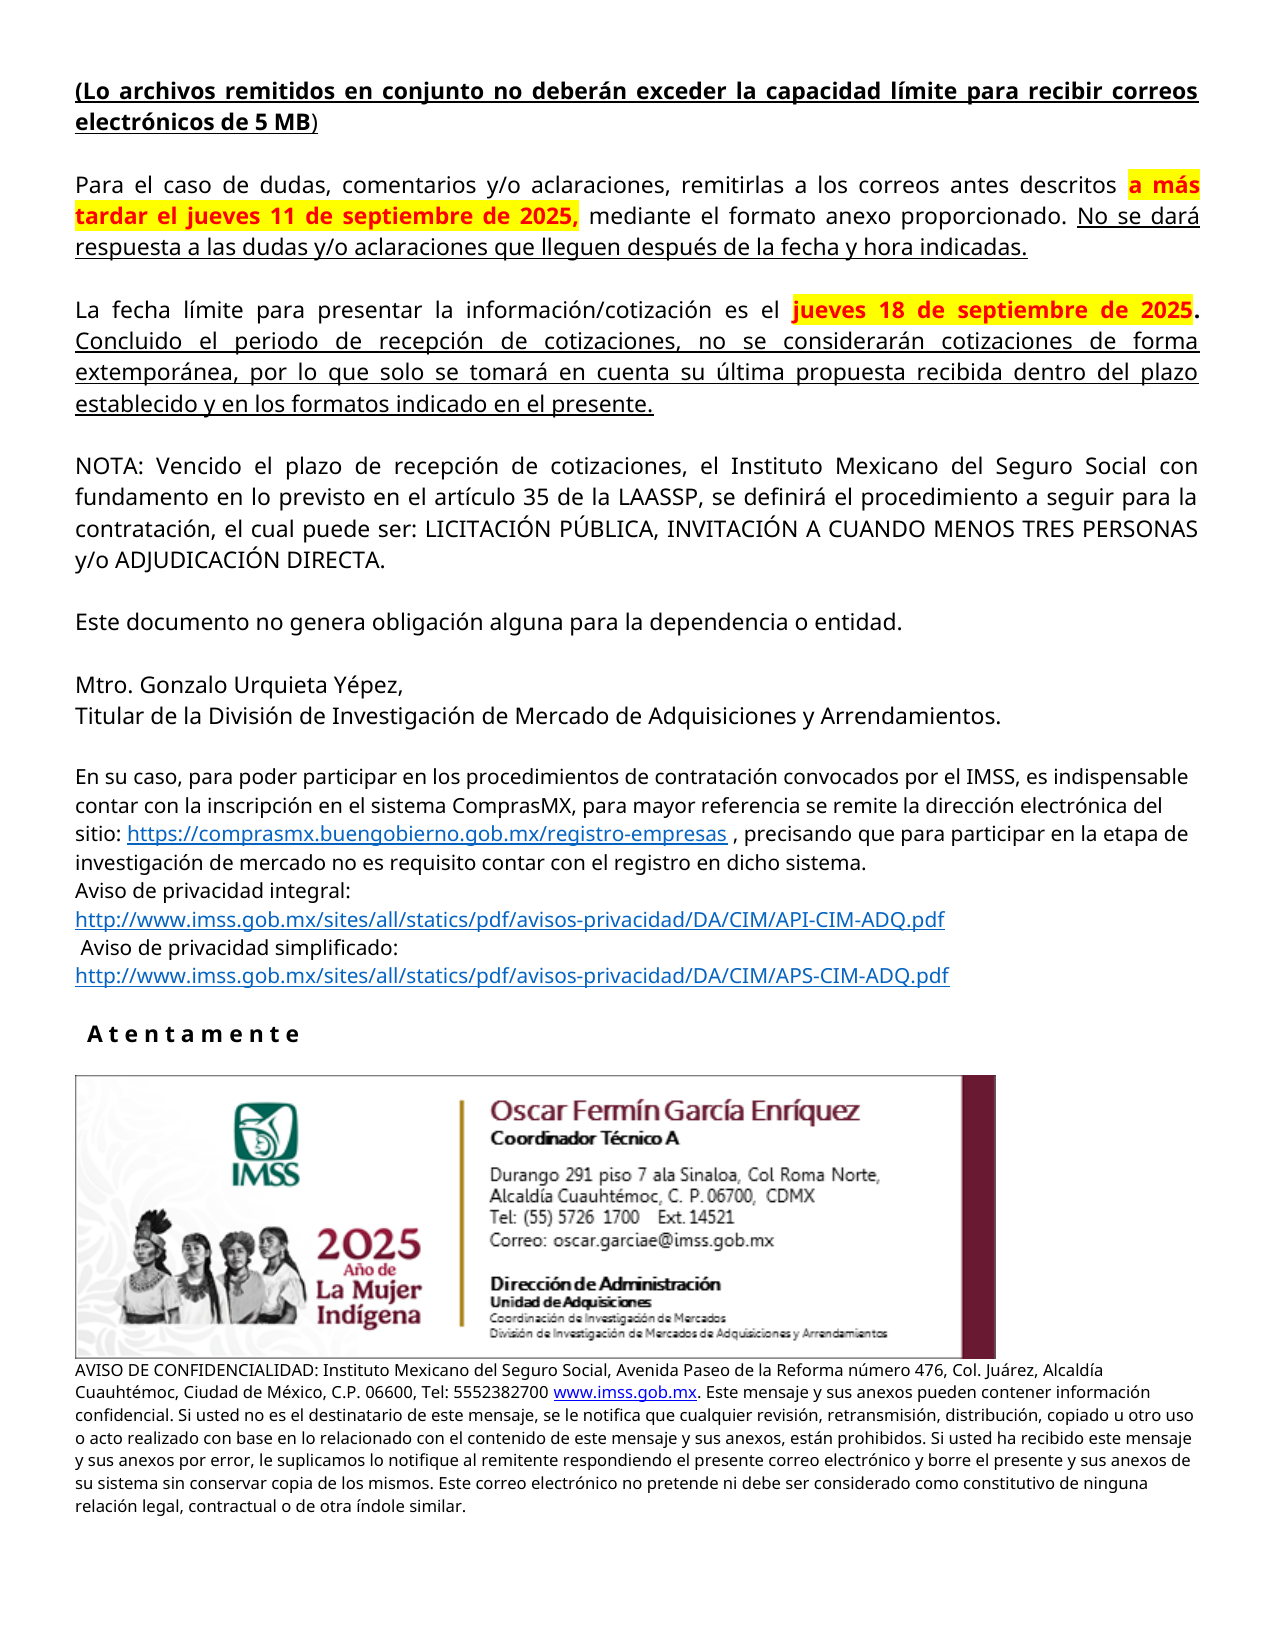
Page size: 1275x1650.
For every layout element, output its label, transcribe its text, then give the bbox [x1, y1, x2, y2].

text AVISO DE CONFIDENCIALIDAD: Instituto Mexicano del Seguro Social, Avenida Paseo de la Reforma número 476, Col. Juárez, Alcaldía Cuauhtémoc, Ciudad de México, C.P. 06600, Tel: 5552382700 www.imss.gob.mx. Este mensaje y sus anexos pueden contener información confidencial. Si usted no es el destinatario de este mensaje, se le notifica que cualquier revisión, retransmisión, distribución, copiado u otro uso o acto realizado con base en lo relacionado con el contenido de este mensaje y sus anexos, están prohibidos. Si usted ha recibido este mensaje y sus anexos por error, le suplicamos lo notifique al remitente respondiendo el presente correo electrónico y borre el presente y sus anexos de su sistema sin conservar copia de los mismos. Este correo electrónico no pretende ni debe ser considerado como constitutivo de ninguna relación legal, contractual o de otra índole similar. [75, 1358, 1200, 1517]
text Aviso de privacidad integral: http://www.imss.gob.mx/sites/all/statics/pdf/avisos-privacidad/DA/CIM/API-CIM-ADQ.pdf Aviso de privacidad simplificado: http://www.imss.gob.mx/sites/all/statics/pdf/avisos-privacidad/DA/CIM/APS-CIM-ADQ.pdf [75, 876, 1200, 990]
picture [75, 1075, 996, 1359]
text La fecha límite para presentar la información/cotización es el jueves 18 de septiembre de 2025. Concluido el periodo de recepción de cotizaciones, no se considerarán cotizaciones de forma extemporánea, por lo que solo se tomará en cuenta su última propuesta recibida dentro del plazo establecido y en los formatos indicado en el presente. [75, 294, 1200, 351]
text Este documento no genera obligación alguna para la dependencia o entidad. [75, 606, 1200, 637]
text Para el caso de dudas, comentarios y/o aclaraciones, remitirlas a los correos antes descritos a más tardar el jueves 11 de septiembre de 2025, mediante el formato anexo proporcionado. No se dará respuesta a las dudas y/o aclaraciones que lleguen después de la fecha y hora indicadas. [75, 169, 1200, 262]
text NOTA: Vencido el plazo de recepción de cotizaciones, el Instituto Mexicano del Seguro Social con fundamento en lo previsto en el artículo 35 de la LAASSP, se definirá el procedimiento a seguir para la contratación, el cual puede ser: LICITACIÓN PÚBLICA, INVITACIÓN A CUANDO MENOS TRES PERSONAS y/o ADJUDICACIÓN DIRECTA. [75, 450, 1200, 575]
text Titular de la División de Investigación de Mercado de Adquisiciones y Arrendamientos. [75, 700, 1200, 731]
text A t e n t a m e n t e [75, 1018, 1200, 1050]
text (Lo archivos remitidos en conjunto no deberán exceder la capacidad límite para recibir correos electrónicos de 5 MB) [75, 75, 1200, 137]
text Mtro. Gonzalo Urquieta Yépez, [75, 669, 1200, 700]
text En su caso, para poder participar en los procedimientos de contratación convocados por el IMSS, es indispensable contar con la inscripción en el sistema ComprasMX, para mayor referencia se remite la dirección electrónica del sitio: https://comprasmx.buengobierno.gob.mx/registro-empresas , precisando que para participar en la etapa de investigación de mercado no es requisito contar con el registro en dicho sistema. [75, 762, 1200, 876]
text La fecha límite para presentar la información/cotización es el jueves 18 de septiembre de 2025. Concluido el periodo de recepción de cotizaciones, no se considerarán cotizaciones de forma extemporánea, por lo que solo se tomará en cuenta su última propuesta recibida dentro del plazo establecido y en los formatos indicado en el presente. [75, 353, 1200, 419]
